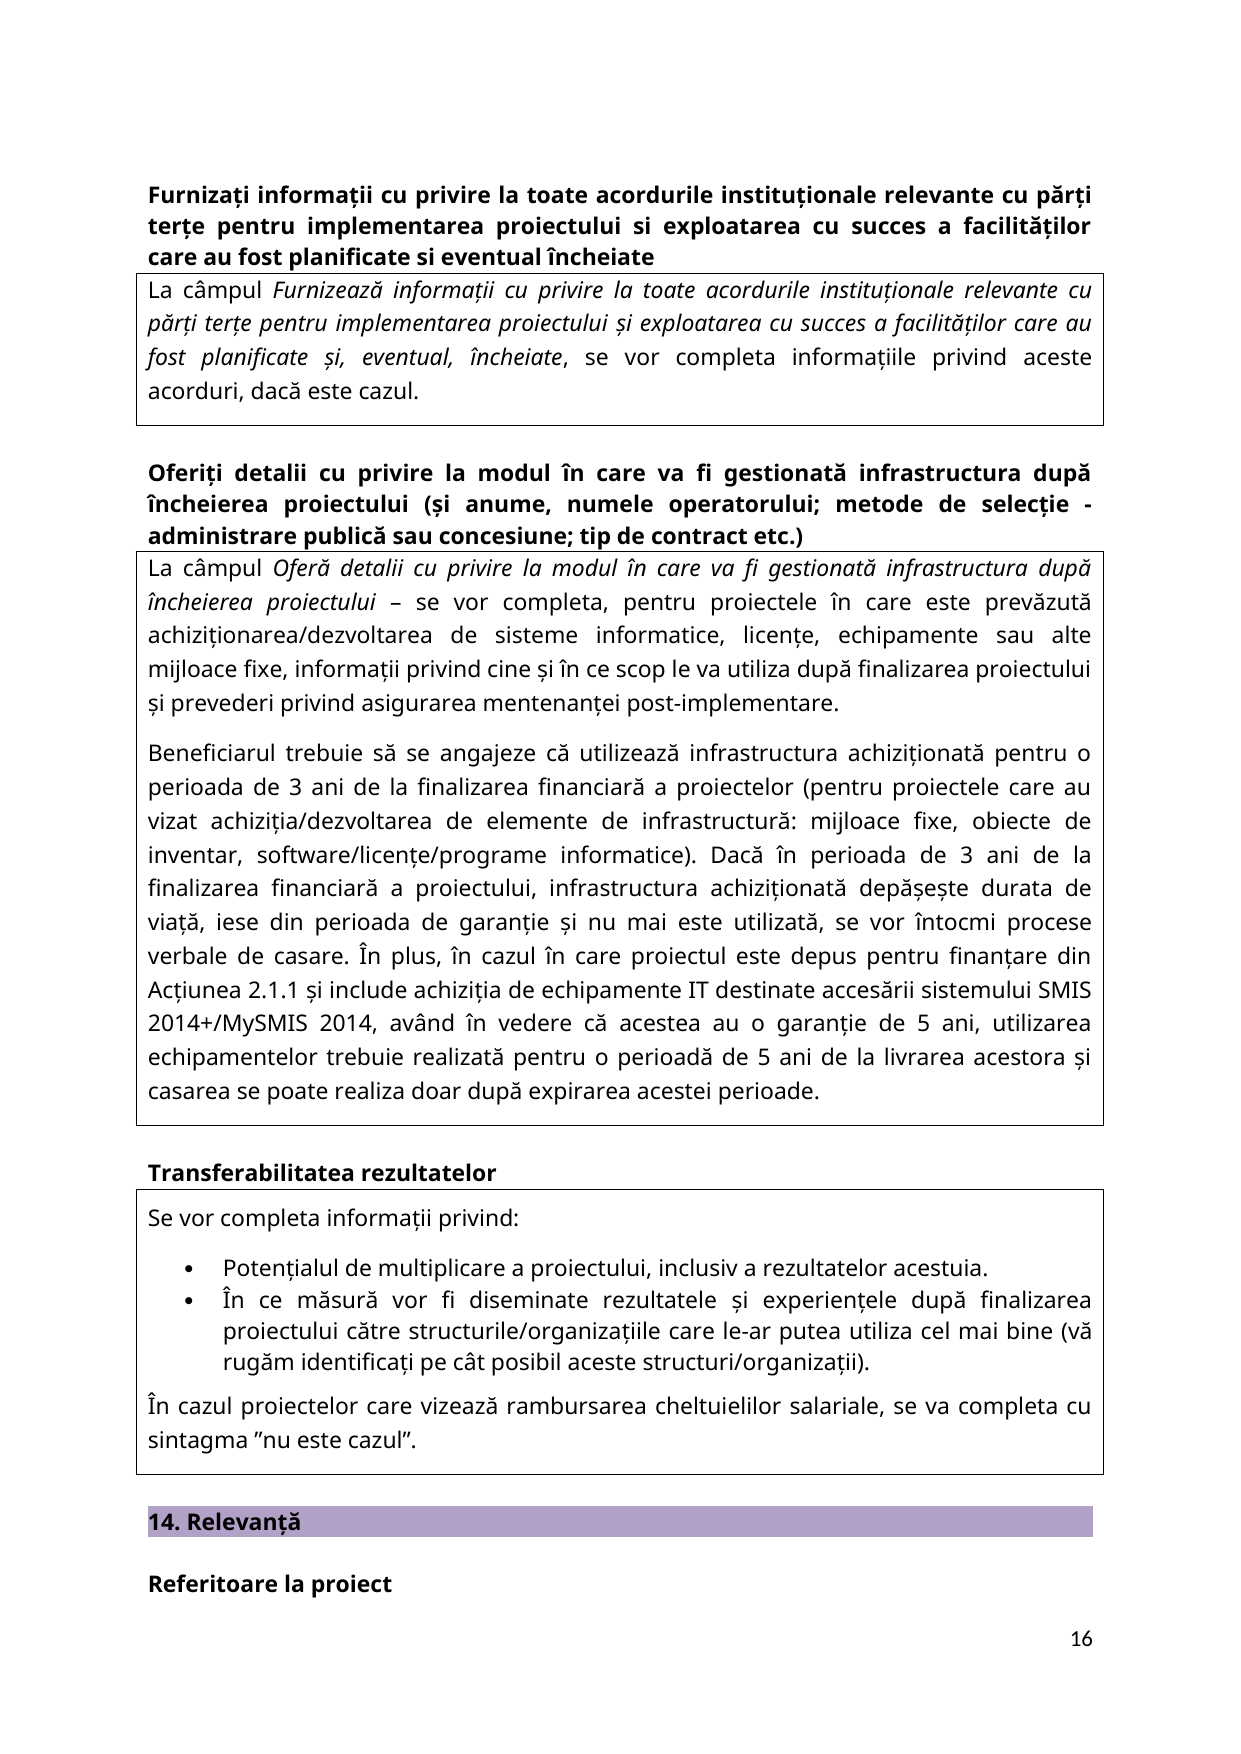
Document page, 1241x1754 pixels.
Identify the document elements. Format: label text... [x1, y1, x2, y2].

table_header La câmpul Oferă detalii cu privire la modul în care va fi gestionată infrastructura după încheierea proiectului – se vor completa, pentru proiectele în care este prevăzută achiziționarea/dezvoltarea de sisteme informatice, licențe, echipamente sau alte mijloace fixe, informații privind cine și în ce scop le va utiliza după finalizarea proiectului și prevederi privind asigurarea mentenanței post-implementare. Beneficiarul trebuie să se angajeze că utilizează infrastructura achiziționată pentru o perioada de 3 ani de la finalizarea financiară a proiectelor (pentru proiectele care au vizat achiziția/dezvoltarea de elemente de infrastructură: mijloace fixe, obiecte de inventar, software/licențe/programe informatice). Dacă în perioada de 3 ani de la finalizarea financiară a proiectului, infrastructura achiziționată depășește durata de viață, iese din perioada de garanție și nu mai este utilizată, se vor întocmi procese verbale de casare. În plus, în cazul în care proiectul este depus pentru finanțare din Acțiunea 2.1.1 și include achiziţia de echipamente IT destinate accesării sistemului SMIS 2014+/MySMIS 2014, având în vedere că acestea au o garanție de 5 ani, utilizarea echipamentelor trebuie realizată pentru o perioadă de 5 ani de la livrarea acestora și casarea se poate realiza doar după expirarea acestei perioade. [137, 552, 1103, 1125]
text Transferabilitatea rezultatelor [148, 1157, 1093, 1188]
table_header Se vor completa informații privind: Potențialul de multiplicare a proiectului, inclusiv a rezultatelor acestuia. În ce măsură vor fi diseminate rezultatele şi experienţele după finalizarea proiectului către structurile/organizaţiile care le-ar putea utiliza cel mai bine (vă rugăm identificaţi pe cât posibil aceste structuri/organizaţii). În cazul proiectelor care vizează rambursarea cheltuielilor salariale, se va completa cu sintagma ”nu este cazul”. [137, 1190, 1103, 1474]
text Furnizați informații cu privire la toate acordurile instituționale relevante cu părți terțe pentru implementarea proiectului si exploatarea cu succes a facilităților care au fost planificate si eventual încheiate [148, 179, 1093, 273]
text Oferiți detalii cu privire la modul în care va fi gestionată infrastructura după încheierea proiectului (și anume, numele operatorului; metode de selecție - administrare publică sau concesiune; tip de contract etc.) [148, 457, 1093, 551]
table_header La câmpul Furnizează informaţii cu privire la toate acordurile instituţionale relevante cu părţi terţe pentru implementarea proiectului şi exploatarea cu succes a facilităţilor care au fost planificate şi, eventual, încheiate, se vor completa informațiile privind aceste acorduri, dacă este cazul. [137, 274, 1103, 425]
text Referitoare la proiect [148, 1568, 1093, 1600]
subtitle 14. Relevanță [148, 1506, 1093, 1537]
